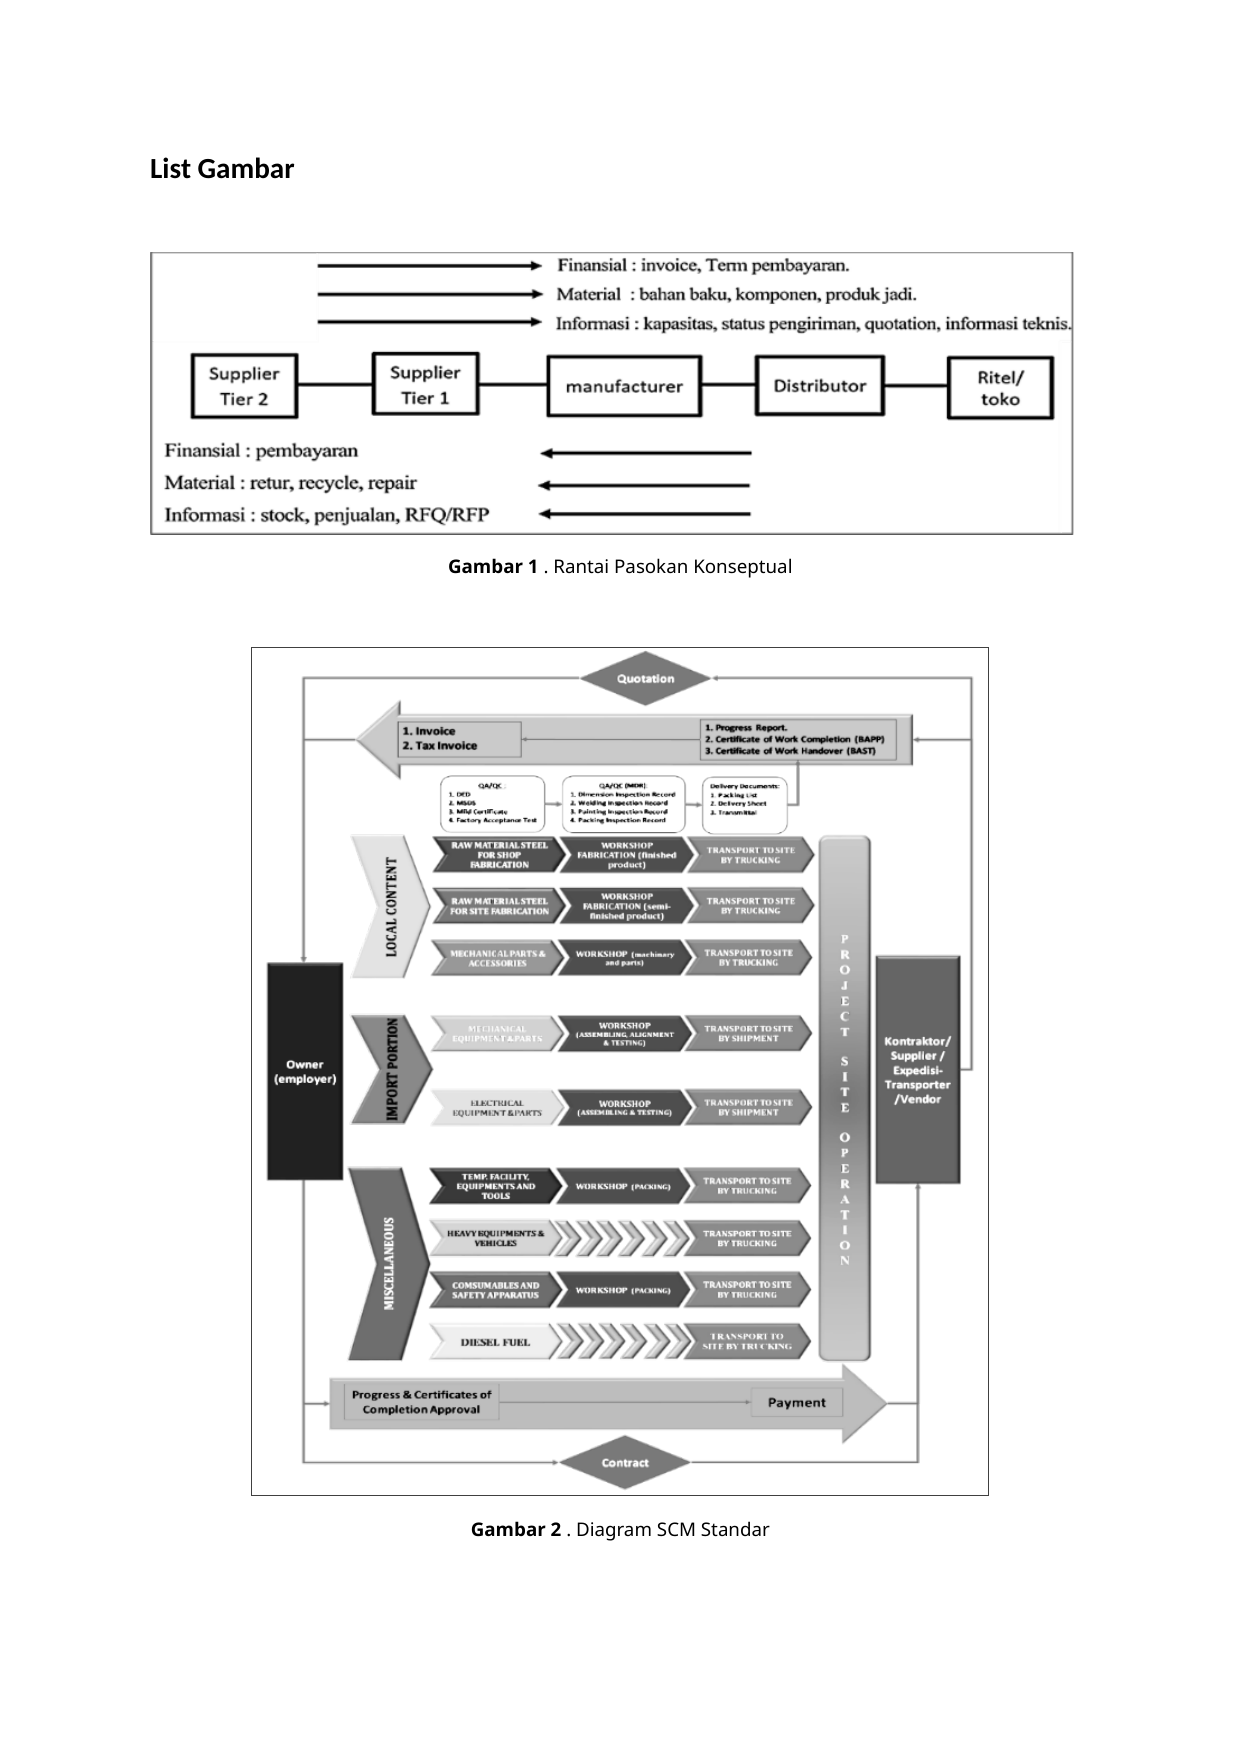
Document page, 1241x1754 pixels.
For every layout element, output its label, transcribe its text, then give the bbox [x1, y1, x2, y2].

text Gambar 2 . Diagram SCM Standar [150, 1516, 1090, 1542]
text List Gambar [150, 150, 1090, 186]
text Gambar 1 . Rantai Pasokan Konseptual [150, 553, 1090, 579]
picture [150, 252, 1074, 535]
